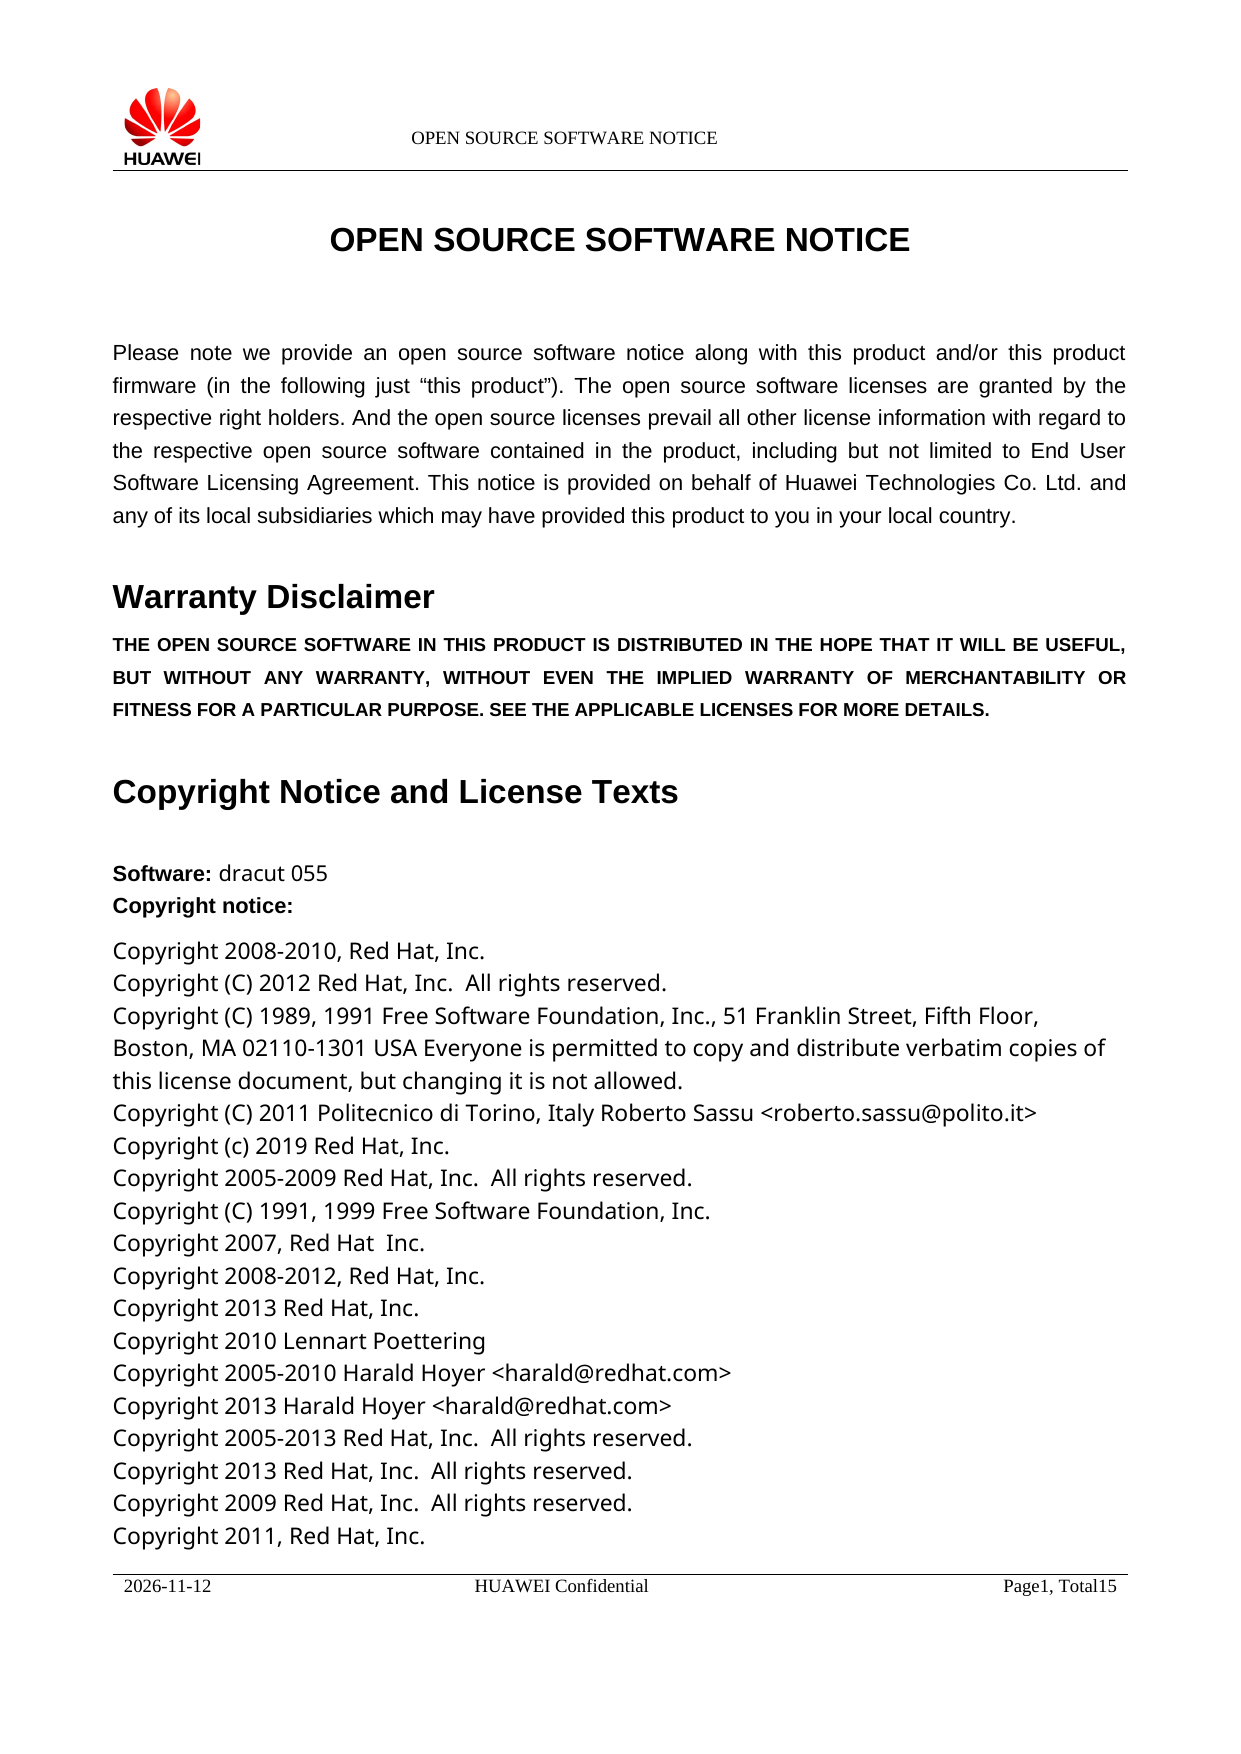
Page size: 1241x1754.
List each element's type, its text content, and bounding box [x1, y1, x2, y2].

text Please note we provide an open source software notice along with this product and/or this product firmware (in the following just “this product”). The open source software licenses are granted by the respective right holders. And the open source licenses prevail all other license information with regard to the respective open source software contained in the product, including but not limited to End User Software Licensing Agreement. This notice is provided on behalf of Huawei Technologies Co. Ltd. and any of its local subsidiaries which may have provided this product to you in your local country. [112, 336, 1128, 531]
title Software: dracut 055 [112, 856, 1128, 889]
text Warranty Disclaimer [112, 564, 1128, 629]
picture [124, 88, 201, 165]
text Copyright notice: [112, 889, 1128, 921]
text Copyright Notice and License Texts [112, 759, 1128, 824]
text The open source software in this product is distributed in the hope that it will be useful, but WITHOUT ANY WARRANTY, without even the implied warranty of MERCHANTABILITY or FITNESS FOR A PARTICULAR PURPOSE. See the applicable licenses for more details. [112, 629, 1128, 726]
text OPEN SOURCE SOFTWARE NOTICE [112, 206, 1128, 271]
